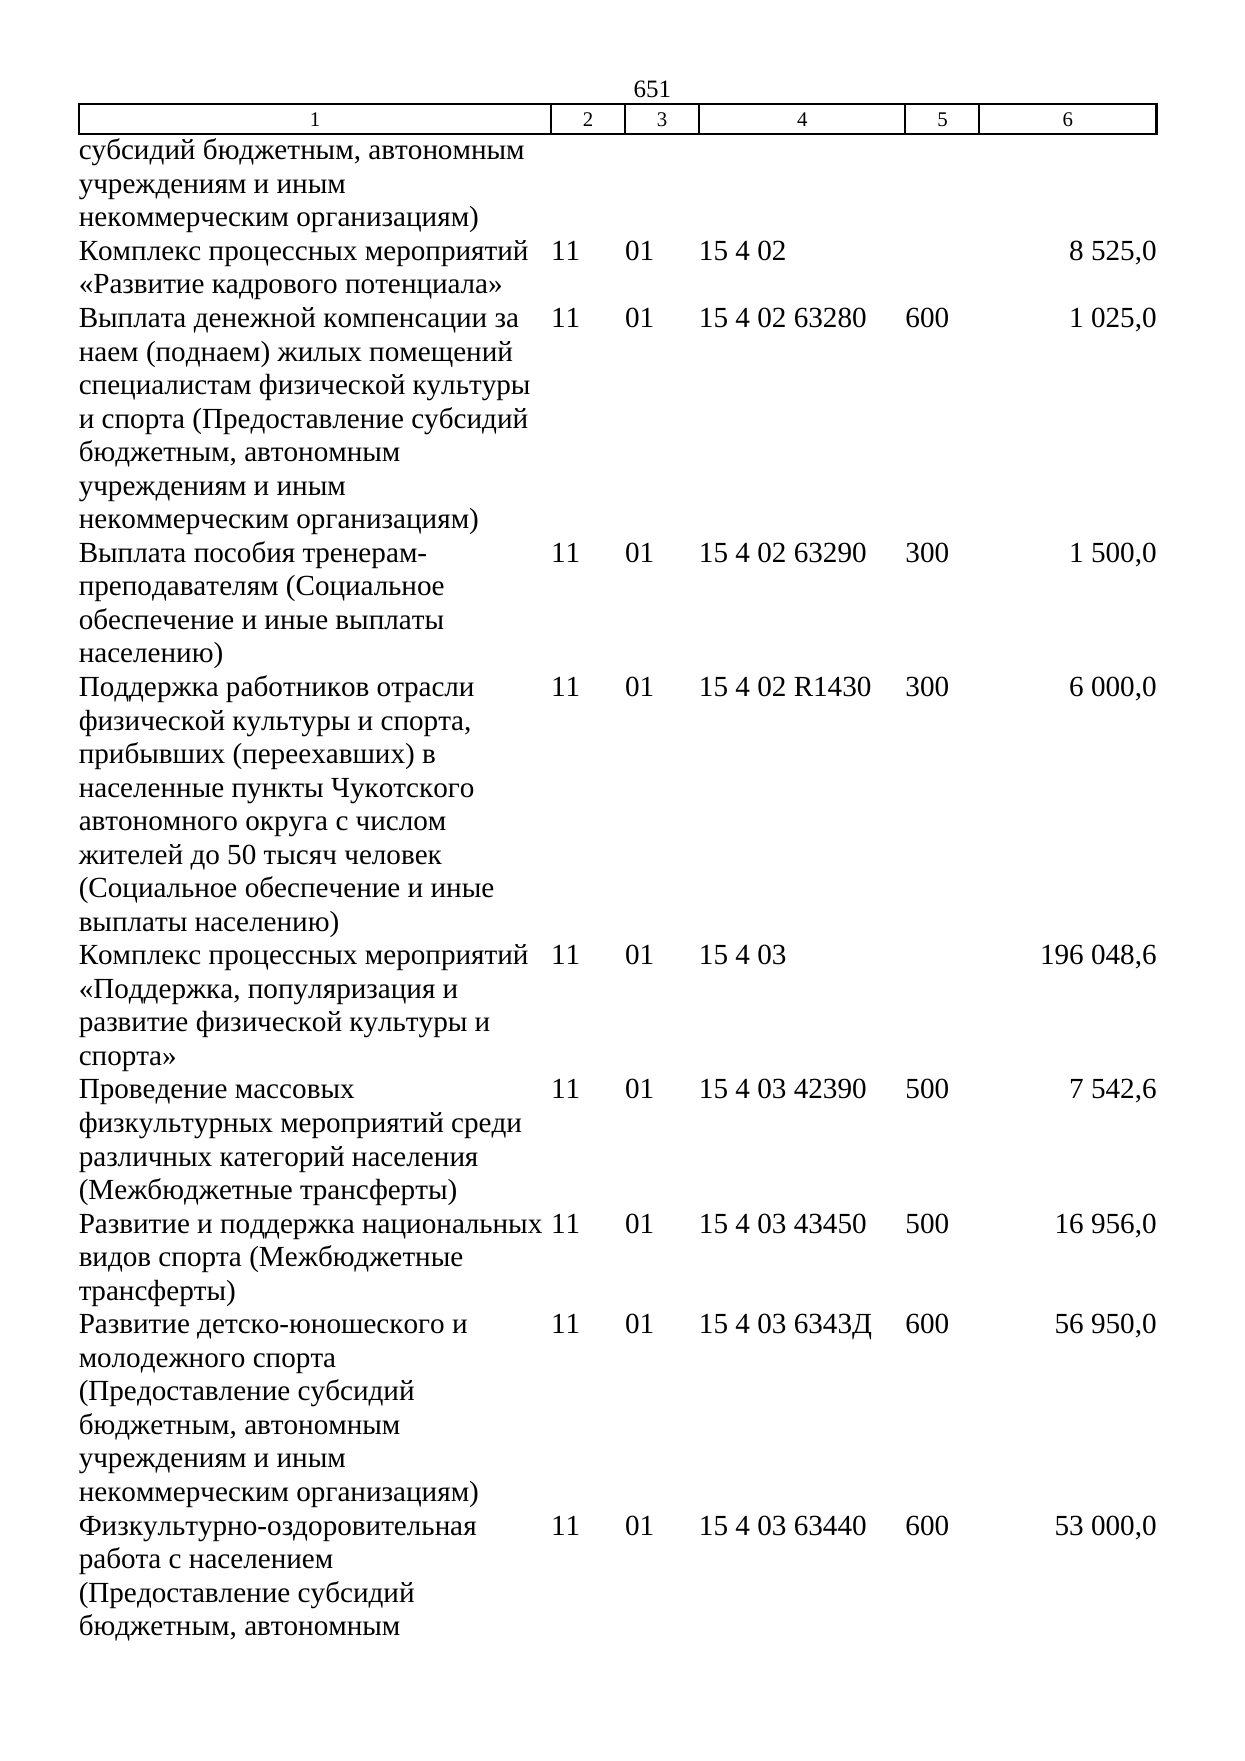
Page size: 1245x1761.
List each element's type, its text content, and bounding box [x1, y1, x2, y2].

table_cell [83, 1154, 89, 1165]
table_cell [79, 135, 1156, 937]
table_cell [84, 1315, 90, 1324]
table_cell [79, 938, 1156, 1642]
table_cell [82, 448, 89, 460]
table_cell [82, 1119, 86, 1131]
table_header 6 [980, 105, 1155, 132]
table_header 4 [700, 105, 904, 132]
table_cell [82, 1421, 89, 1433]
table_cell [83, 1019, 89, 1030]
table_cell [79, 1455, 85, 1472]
table_header 2 [552, 105, 624, 132]
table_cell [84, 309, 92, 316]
table_header 3 [626, 105, 698, 132]
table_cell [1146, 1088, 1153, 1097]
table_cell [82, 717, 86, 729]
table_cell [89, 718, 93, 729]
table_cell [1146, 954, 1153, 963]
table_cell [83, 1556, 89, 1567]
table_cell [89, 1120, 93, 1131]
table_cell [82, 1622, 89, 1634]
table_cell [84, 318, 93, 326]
table_header 5 [906, 105, 978, 132]
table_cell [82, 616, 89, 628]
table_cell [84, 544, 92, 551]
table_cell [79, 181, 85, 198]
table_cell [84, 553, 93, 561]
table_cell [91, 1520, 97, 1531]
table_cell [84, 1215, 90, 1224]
table_header 1 [80, 105, 550, 132]
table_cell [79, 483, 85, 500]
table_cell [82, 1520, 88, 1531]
